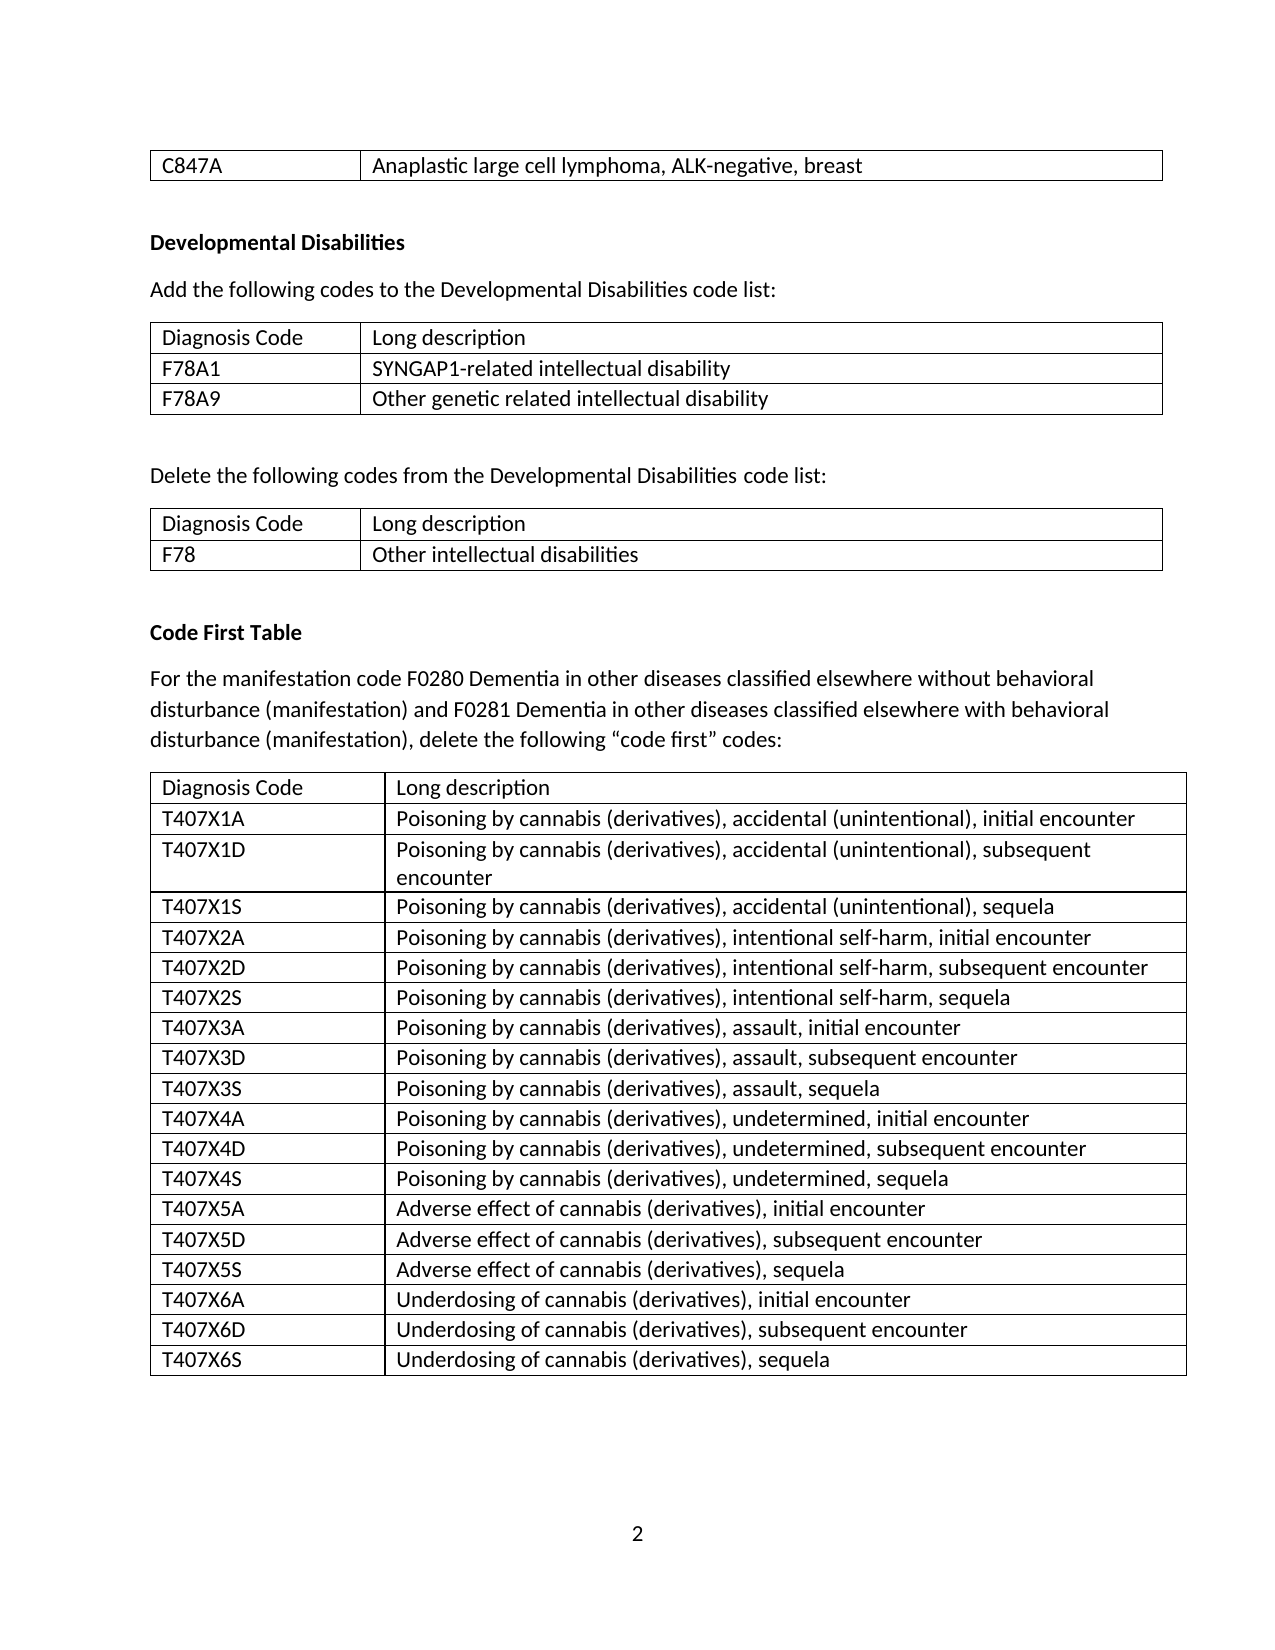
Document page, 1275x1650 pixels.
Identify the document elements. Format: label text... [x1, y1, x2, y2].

table_cell T407X6A [151, 1285, 384, 1314]
table_cell Poisoning by cannabis (derivatives), undetermined, initial encounter [386, 1104, 1186, 1133]
table_cell F78A9 [151, 384, 360, 413]
table_cell T407X2D [151, 953, 384, 982]
table_cell Other intellectual disabilities [361, 541, 1162, 570]
table_cell Poisoning by cannabis (derivatives), undetermined, sequela [386, 1164, 1186, 1193]
table_cell Adverse effect of cannabis (derivatives), initial encounter [386, 1195, 1186, 1224]
table_cell T407X6D [151, 1315, 384, 1344]
table_cell T407X3D [151, 1044, 384, 1073]
table_header Long description [386, 773, 1186, 803]
text Add the following codes to the Developmental Disabilities code list: [150, 275, 1125, 303]
table_cell T407X4D [151, 1134, 384, 1163]
table_cell Poisoning by cannabis (derivatives), intentional self-harm, initial encounter [386, 923, 1186, 952]
table_cell T407X3S [151, 1074, 384, 1103]
table_header Diagnosis Code [151, 323, 360, 353]
table_cell T407X2S [151, 983, 384, 1012]
table_cell T407X5D [151, 1225, 384, 1254]
table_cell Anaplastic large cell lymphoma, ALK-negative, breast [361, 151, 1162, 180]
table_header Long description [361, 509, 1162, 539]
table_cell Adverse effect of cannabis (derivatives), subsequent encounter [386, 1225, 1186, 1254]
table_header Long description [361, 323, 1162, 353]
table_cell Underdosing of cannabis (derivatives), subsequent encounter [386, 1315, 1186, 1344]
table_cell Poisoning by cannabis (derivatives), intentional self-harm, subsequent encounter [386, 953, 1186, 982]
table_header Diagnosis Code [151, 773, 384, 803]
table_cell T407X1S [151, 893, 384, 922]
text For the manifestation code F0280 Dementia in other diseases classified elsewhere without behavioral disturbance (manifestation) and F0281 Dementia in other diseases classified elsewhere with behavioral disturbance (manifestation), delete the following “code first” codes: [150, 664, 1125, 753]
table_cell Other genetic related intellectual disability [361, 384, 1162, 413]
table_cell F78 [151, 541, 360, 570]
table_cell T407X1A [151, 804, 384, 834]
table_cell Poisoning by cannabis (derivatives), accidental (unintentional), sequela [386, 893, 1186, 922]
table_cell Adverse effect of cannabis (derivatives), sequela [386, 1255, 1186, 1284]
table_cell Poisoning by cannabis (derivatives), assault, sequela [386, 1074, 1186, 1103]
table_cell Underdosing of cannabis (derivatives), initial encounter [386, 1285, 1186, 1314]
table_cell F78A1 [151, 354, 360, 383]
table_cell T407X3A [151, 1013, 384, 1042]
text Developmental Disabilities [150, 228, 1125, 256]
table_cell T407X6S [151, 1346, 384, 1375]
table_cell T407X2A [151, 923, 384, 952]
table_cell Poisoning by cannabis (derivatives), assault, initial encounter [386, 1013, 1186, 1042]
table_cell T407X1D [151, 835, 384, 891]
table_cell C847A [151, 151, 360, 180]
table_cell Underdosing of cannabis (derivatives), sequela [386, 1346, 1186, 1375]
table_cell SYNGAP1-related intellectual disability [361, 354, 1162, 383]
table_cell T407X4A [151, 1104, 384, 1133]
text Code First Table [150, 618, 1125, 646]
table_cell Poisoning by cannabis (derivatives), accidental (unintentional), subsequent encounter [386, 835, 1186, 891]
table_cell T407X5A [151, 1195, 384, 1224]
table_cell T407X5S [151, 1255, 384, 1284]
table_header Diagnosis Code [151, 509, 360, 539]
table_cell Poisoning by cannabis (derivatives), accidental (unintentional), initial encounter [386, 804, 1186, 834]
table_cell Poisoning by cannabis (derivatives), assault, subsequent encounter [386, 1044, 1186, 1073]
table_cell Poisoning by cannabis (derivatives), intentional self-harm, sequela [386, 983, 1186, 1012]
table_cell Poisoning by cannabis (derivatives), undetermined, subsequent encounter [386, 1134, 1186, 1163]
table_cell T407X4S [151, 1164, 384, 1193]
text Delete the following codes from the Developmental Disabilities code list: [150, 461, 1125, 489]
